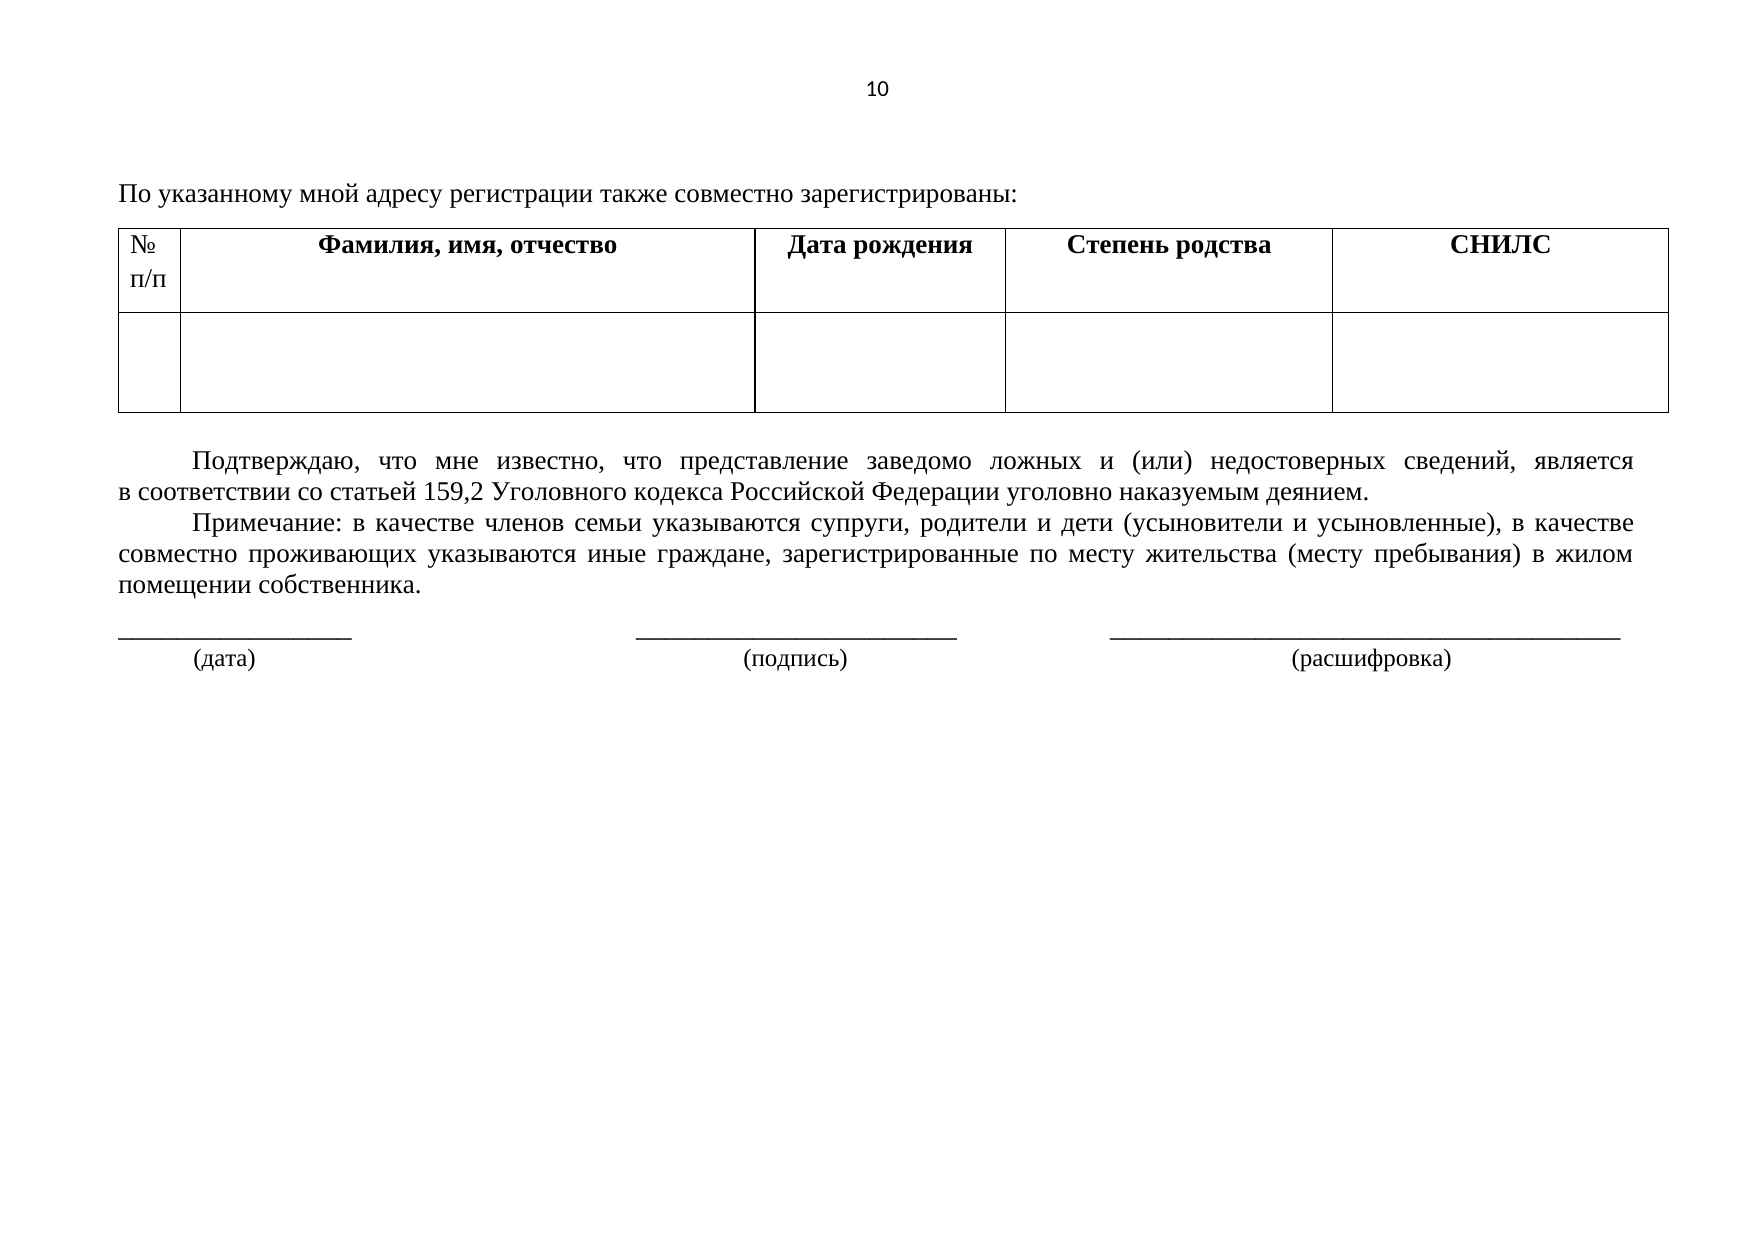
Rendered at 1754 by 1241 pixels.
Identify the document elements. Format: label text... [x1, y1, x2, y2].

table_cell [119, 313, 180, 412]
table_header № п/п [119, 229, 180, 312]
table_header Степень родства [1006, 229, 1332, 312]
table_header СНИЛС [1333, 229, 1668, 312]
table_cell [1333, 313, 1668, 412]
table_cell [181, 313, 754, 412]
table_cell [756, 313, 1005, 412]
table_header Дата рождения [756, 229, 1005, 312]
table_cell [1006, 313, 1332, 412]
text Примечание: в качестве членов семьи указываются супруги, родители и дети (усыновители и усыновленные), в качестве совместно проживающих указываются иные граждане, зарегистрированные по месту жительства (месту пребывания) в жилом помещении собственника. [118, 506, 1636, 599]
text Подтверждаю, что мне известно, что представление заведомо ложных и (или) недостоверных сведений, является в соответствии со статьей 159,2 Уголовного кодекса Российской Федерации уголовно наказуемым деянием. [118, 444, 1636, 506]
text (дата) (подпись) (расшифровка) [118, 643, 1636, 671]
text ________________ ______________________ ___________________________________ [118, 609, 1636, 643]
text По указанному мной адресу регистрации также совместно зарегистрированы: [118, 177, 1636, 208]
table_header Фамилия, имя, отчество [181, 229, 754, 312]
